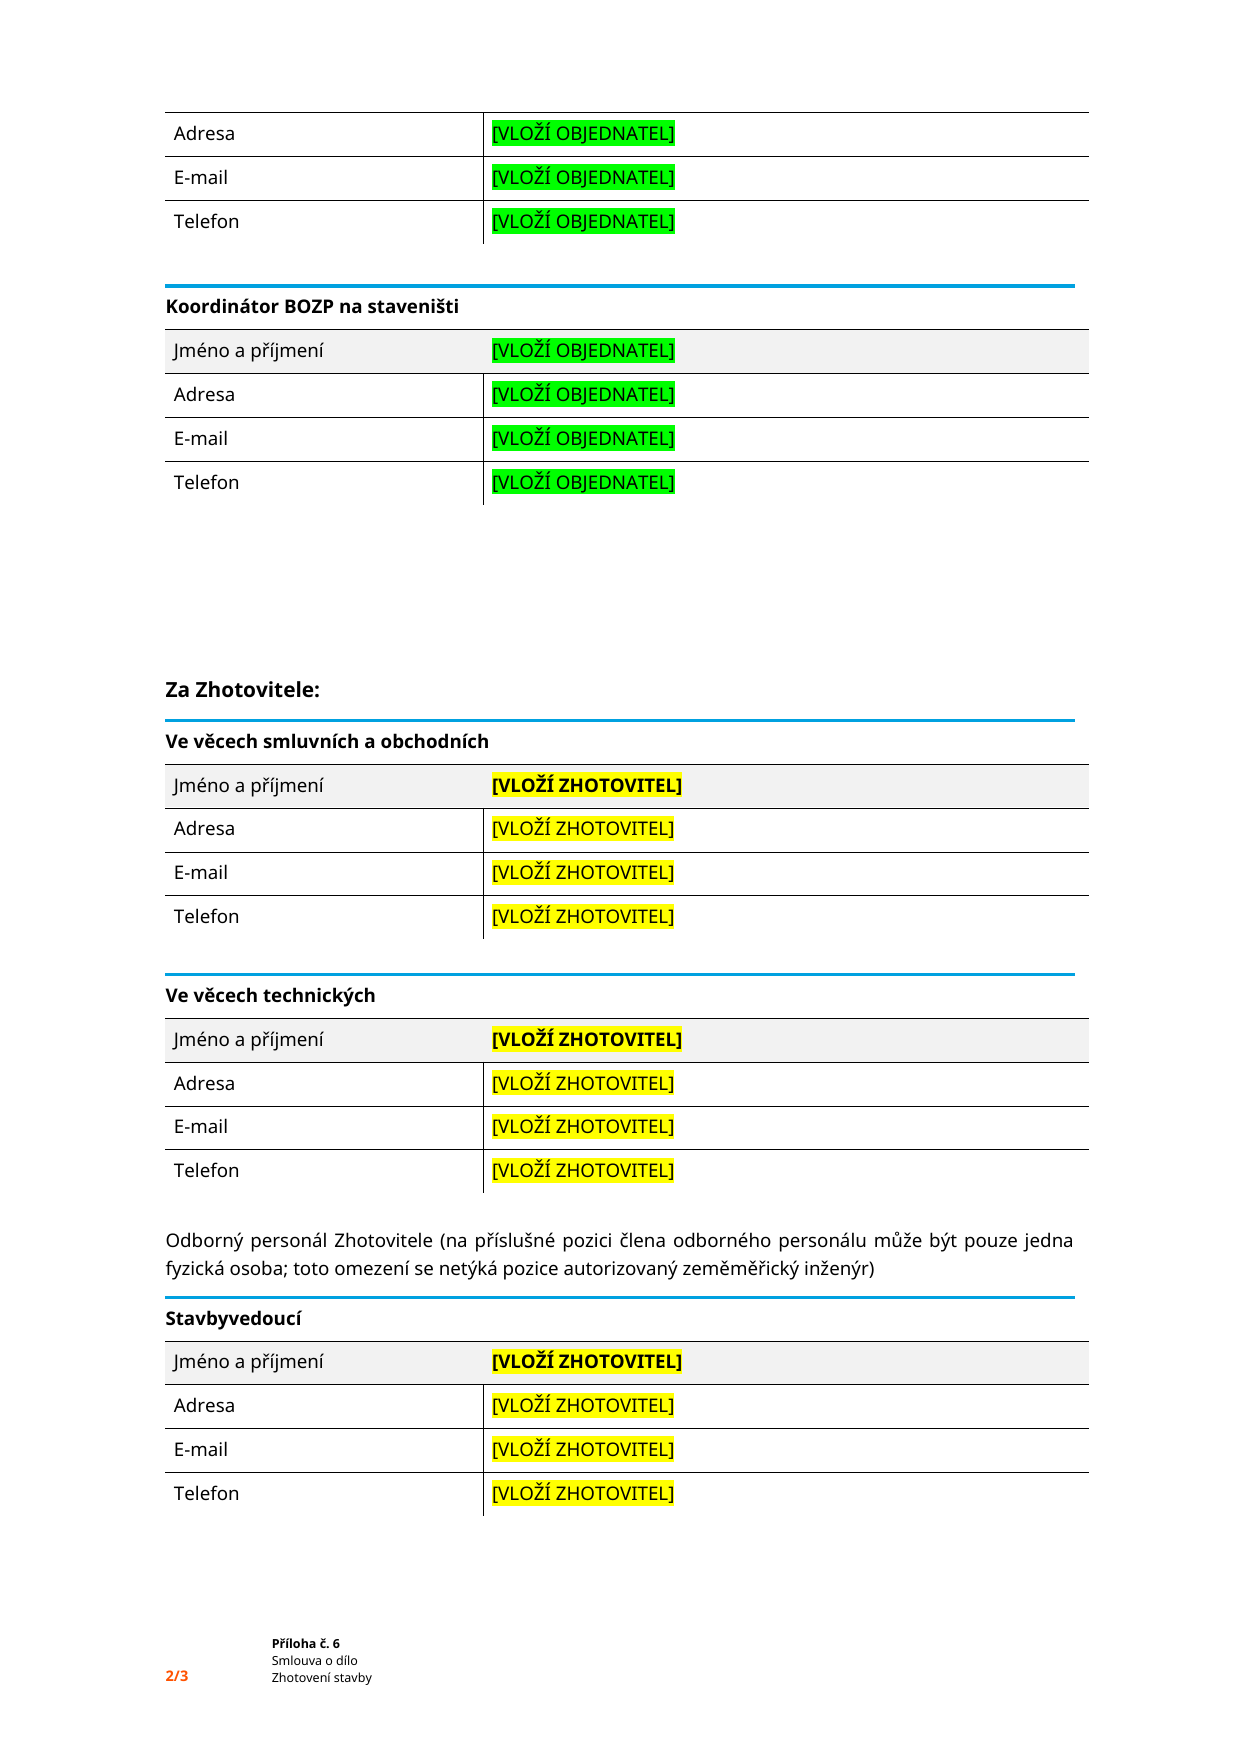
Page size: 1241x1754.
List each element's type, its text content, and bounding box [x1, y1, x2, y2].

table_cell [VLOŽÍ OBJEDNATEL] [484, 157, 1089, 200]
table_cell E-mail [165, 1429, 483, 1472]
table_header Jméno a příjmení [165, 330, 484, 373]
table_cell [VLOŽÍ OBJEDNATEL] [484, 462, 1089, 504]
table_cell [VLOŽÍ OBJEDNATEL] [484, 418, 1089, 461]
text Stavbyvedoucí [165, 1299, 1075, 1331]
table_cell E-mail [165, 853, 483, 895]
table_cell [VLOŽÍ ZHOTOVITEL] [484, 1150, 1089, 1193]
table_cell Adresa [165, 1063, 483, 1106]
text Ve věcech technických [165, 976, 1075, 1008]
table_cell [VLOŽÍ ZHOTOVITEL] [484, 1473, 1089, 1516]
table_cell [VLOŽÍ ZHOTOVITEL] [484, 896, 1089, 939]
table_cell Telefon [165, 201, 483, 244]
table_cell [VLOŽÍ ZHOTOVITEL] [484, 1385, 1089, 1428]
table_header Jméno a příjmení [165, 765, 484, 807]
table_cell Adresa [165, 374, 483, 417]
table_cell Adresa [165, 113, 483, 156]
table_cell Telefon [165, 1473, 483, 1516]
table_cell Telefon [165, 1150, 483, 1193]
table_header Jméno a příjmení [165, 1019, 484, 1062]
table_cell [VLOŽÍ ZHOTOVITEL] [484, 1107, 1089, 1149]
table_cell Adresa [165, 1385, 483, 1428]
table_header [VLOŽÍ ZHOTOVITEL] [484, 765, 1089, 807]
table_cell [VLOŽÍ ZHOTOVITEL] [484, 1429, 1089, 1472]
text Koordinátor BOZP na staveništi [165, 288, 1075, 319]
table_cell Telefon [165, 896, 483, 939]
table_cell E-mail [165, 157, 483, 200]
table_header [VLOŽÍ OBJEDNATEL] [484, 330, 1089, 373]
text Za Zhotovitele: [165, 675, 1075, 703]
table_cell E-mail [165, 418, 483, 461]
table_header [VLOŽÍ ZHOTOVITEL] [484, 1019, 1089, 1062]
table_cell [VLOŽÍ OBJEDNATEL] [484, 201, 1089, 244]
table_cell [VLOŽÍ OBJEDNATEL] [484, 113, 1089, 156]
table_cell [VLOŽÍ ZHOTOVITEL] [484, 809, 1089, 851]
table_cell Adresa [165, 809, 483, 851]
table_cell [VLOŽÍ ZHOTOVITEL] [484, 853, 1089, 895]
text Ve věcech smluvních a obchodních [165, 722, 1075, 754]
table_header [VLOŽÍ ZHOTOVITEL] [484, 1342, 1089, 1384]
table_cell [VLOŽÍ ZHOTOVITEL] [484, 1063, 1089, 1106]
table_header Jméno a příjmení [165, 1342, 484, 1384]
table_cell Telefon [165, 462, 483, 504]
table_cell E-mail [165, 1107, 483, 1149]
table_cell [VLOŽÍ OBJEDNATEL] [484, 374, 1089, 417]
text Odborný personál Zhotovitele (na příslušné pozici člena odborného personálu může být pouze jedna fyzická osoba; toto omezení se netýká pozice autorizovaný zeměměřický inženýr) [165, 1227, 1075, 1281]
